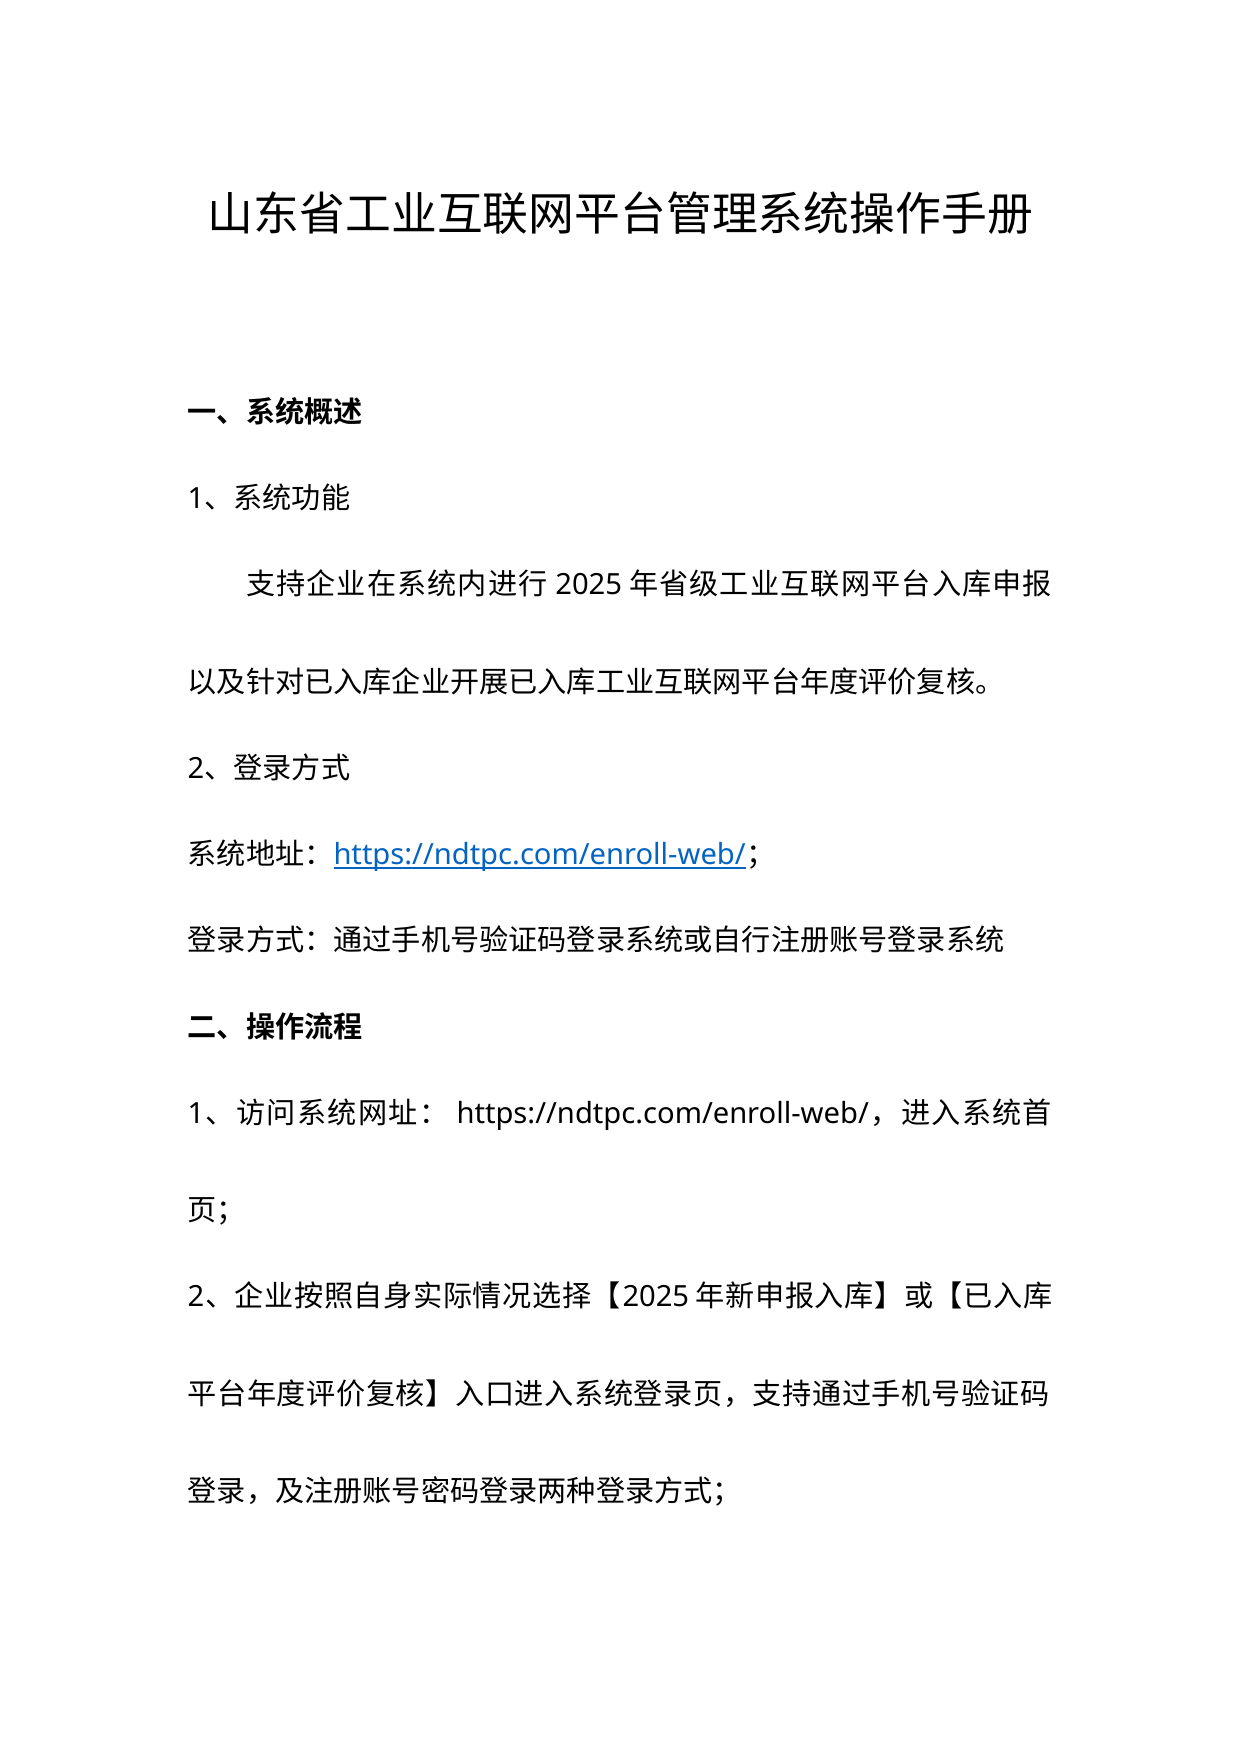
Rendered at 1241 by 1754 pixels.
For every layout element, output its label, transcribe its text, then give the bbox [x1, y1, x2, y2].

text 山东省工业互联网平台管理系统操作手册 [187, 162, 1053, 259]
text 系统地址：https://ndtpc.com/enroll-web/； [187, 819, 1053, 884]
text 2、企业按照自身实际情况选择【2025年新申报入库】或【已入库平台年度评价复核】入口进入系统登录页，支持通过手机号验证码登录，及注册账号密码登录两种登录方式； [187, 1262, 1053, 1522]
text 一、系统概述 [187, 377, 1053, 442]
text 1、访问系统网址： https://ndtpc.com/enroll-web/，进入系统首页； [187, 1078, 1053, 1240]
text 二、操作流程 [187, 992, 1053, 1057]
text 1、系统功能 [187, 463, 1053, 528]
text 2、登录方式 [187, 733, 1053, 798]
text 支持企业在系统内进行2025年省级工业互联网平台入库申报以及针对已入库企业开展已入库工业互联网平台年度评价复核。 [187, 550, 1053, 712]
text 登录方式：通过手机号验证码登录系统或自行注册账号登录系统 [187, 906, 1053, 971]
